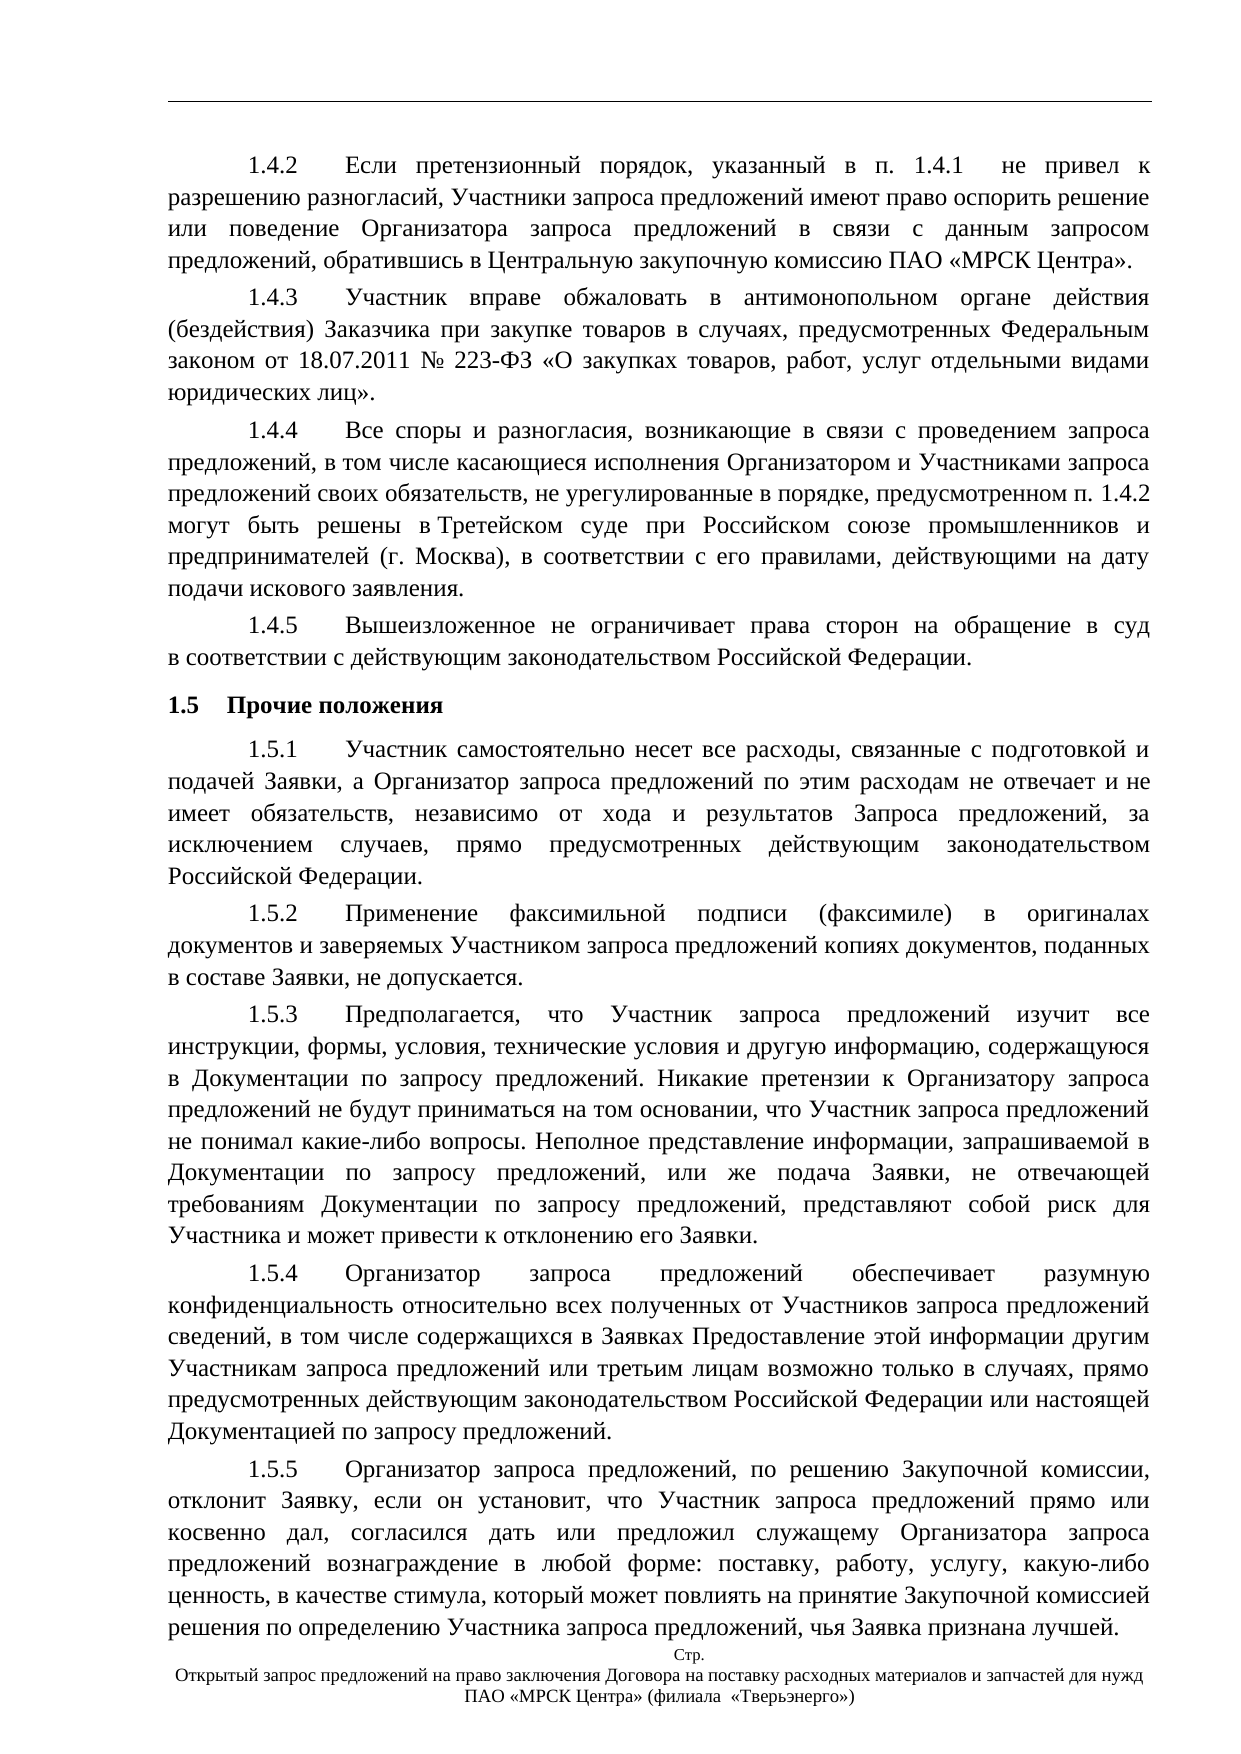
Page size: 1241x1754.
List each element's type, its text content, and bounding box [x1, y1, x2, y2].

list Участник вправе обжаловать в антимонопольном органе действия (бездействия) Заказчика при закупке товаров в случаях, предусмотренных Федеральным законом от 18.07.2011 № 223-ФЗ «О закупках товаров, работ, услуг отдельными видами юридических лиц». [168, 282, 1150, 406]
list Вышеизложенное не ограничивает права сторон на обращение в суд в соответствии с действующим законодательством Российской Федерации. [168, 611, 1150, 671]
list Применение факсимильной подписи (факсимиле) в оригиналах документов и заверяемых Участником запроса предложений копиях документов, поданных в составе Заявки, не допускается. [168, 898, 1150, 990]
list Предполагается, что Участник запроса предложений изучит все инструкции, формы, условия, технические условия и другую информацию, содержащуюся в Документации по запросу предложений. Никакие претензии к Организатору запроса предложений не будут приниматься на том основании, что Участник запроса предложений не понимал какие-либо вопросы. Неполное представление информации, запрашиваемой в Документации по запросу предложений, или же подача Заявки, не отвечающей требованиям Документации по запросу предложений, представляют собой риск для Участника и может привести к отклонению его Заявки. [168, 999, 1150, 1249]
list Организатор запроса предложений обеспечивает разумную конфиденциальность относительно всех полученных от Участников запроса предложений сведений, в том числе содержащихся в Заявках Предоставление этой информации другим Участникам запроса предложений или третьим лицам возможно только в случаях, прямо предусмотренных действующим законодательством Российской Федерации или настоящей Документацией по запросу предложений. [168, 1258, 1150, 1445]
list Если претензионный порядок, указанный в п. 1.4.1 не привел к разрешению разногласий, Участники запроса предложений имеют право оспорить решение или поведение Организатора запроса предложений в связи с данным запросом предложений, обратившись в Центральную закупочную комиссию ПАО «МРСК Центра». [168, 150, 1150, 273]
list Участник самостоятельно несет все расходы, связанные с подготовкой и подачей Заявки, а Организатор запроса предложений по этим расходам не отвечает и не имеет обязательств, независимо от хода и результатов Запроса предложений, за исключением случаев, прямо предусмотренных действующим законодательством Российской Федерации. [168, 734, 1150, 889]
subtitle Прочие положения [168, 690, 1152, 719]
list Организатор запроса предложений, по решению Закупочной комиссии, отклонит Заявку, если он установит, что Участник запроса предложений прямо или косвенно дал, согласился дать или предложил служащему Организатора запроса предложений вознаграждение в любой форме: поставку, работу, услугу, какую-либо ценность, в качестве стимула, который может повлиять на принятие Закупочной комиссией решения по определению Участника запроса предложений, чья Заявка признана лучшей. [168, 1454, 1150, 1640]
list Все споры и разногласия, возникающие в связи с проведением запроса предложений, в том числе касающиеся исполнения Организатором и Участниками запроса предложений своих обязательств, не урегулированные в порядке, предусмотренном п. 1.4.2 могут быть решены в Третейском суде при Российском союзе промышленников и предпринимателей (г. Москва), в соответствии с его правилами, действующими на дату подачи искового заявления. [168, 415, 1150, 602]
